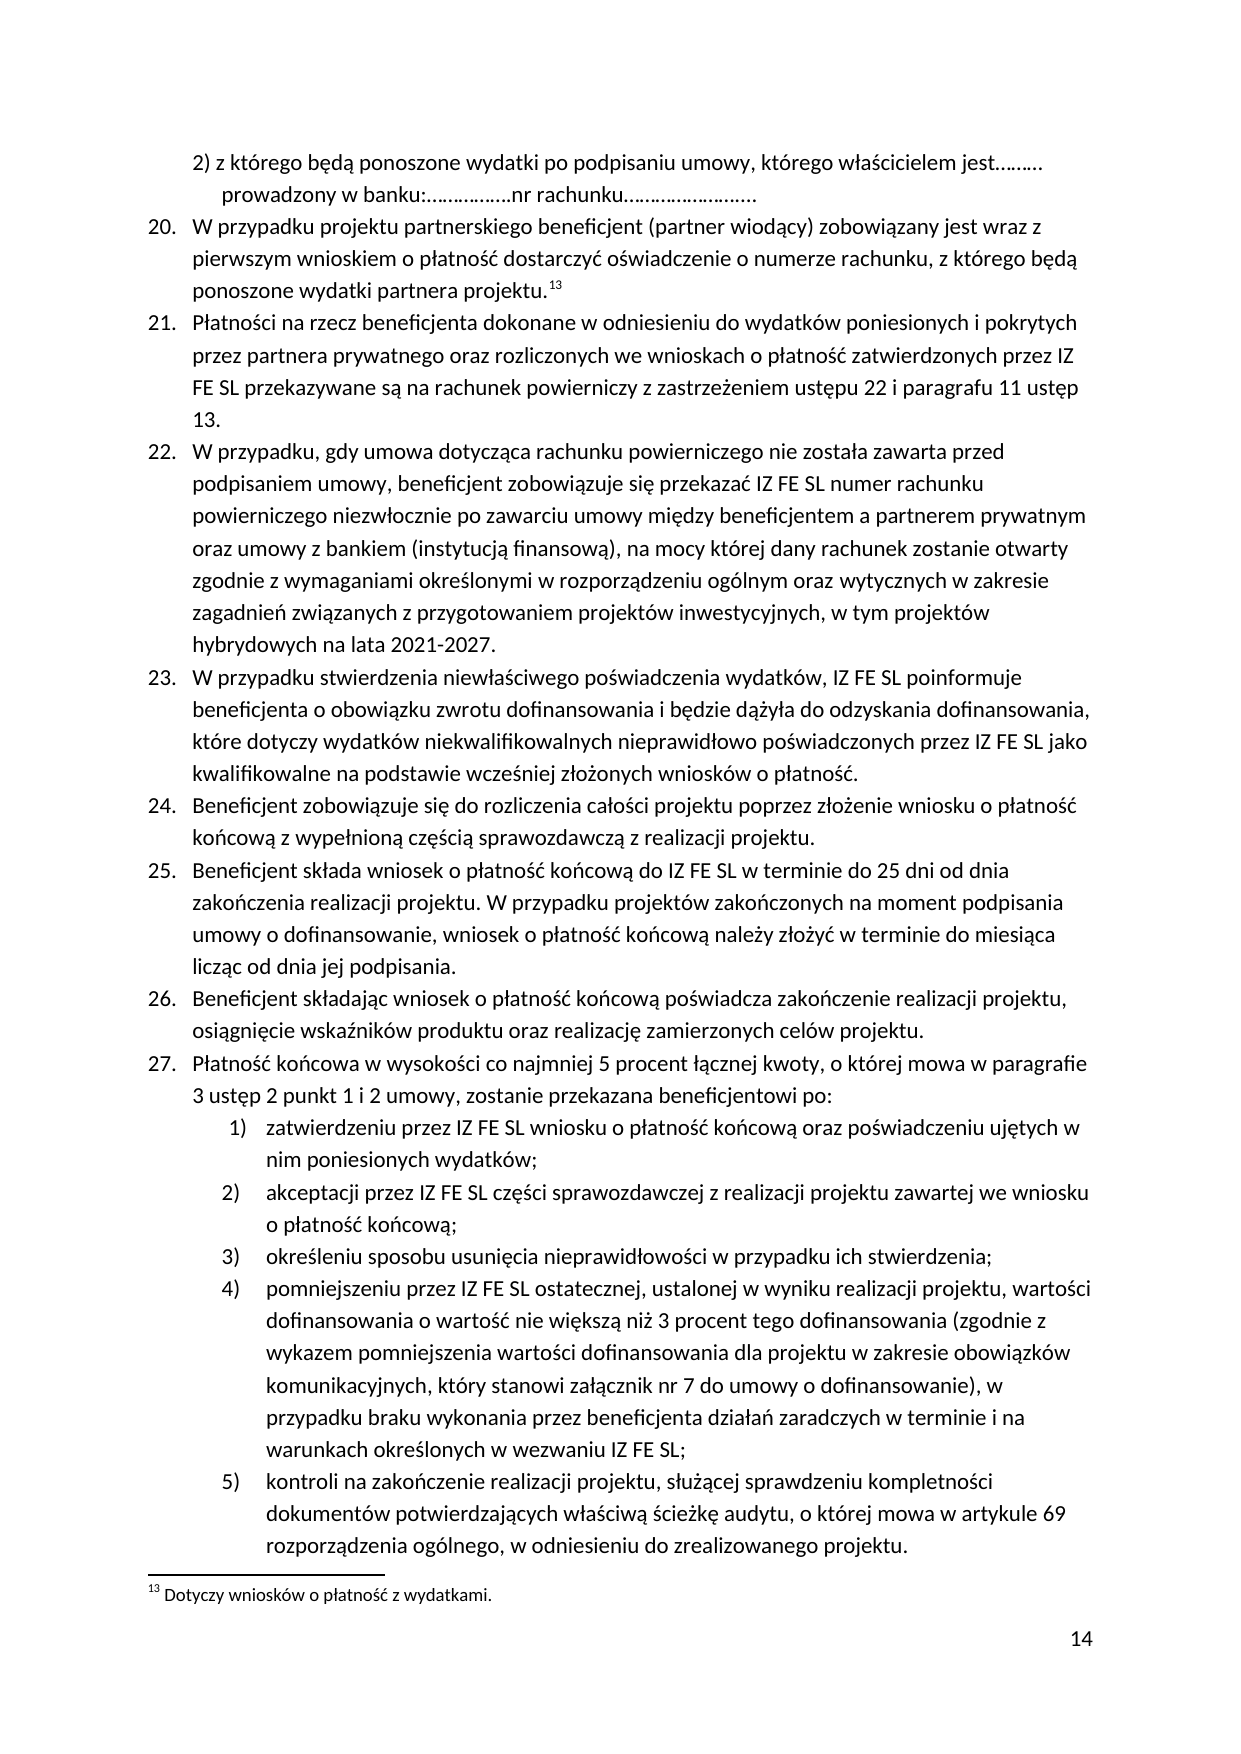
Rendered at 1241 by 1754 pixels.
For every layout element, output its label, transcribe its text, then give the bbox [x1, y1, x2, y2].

list Beneficjent zobowiązuje się do rozliczenia całości projektu poprzez złożenie wniosku o płatność końcową z wypełnioną częścią sprawozdawczą z realizacji projektu. [148, 791, 1093, 852]
list W przypadku, gdy umowa dotycząca rachunku powierniczego nie została zawarta przed podpisaniem umowy, beneficjent zobowiązuje się przekazać IZ FE SL numer rachunku powierniczego niezwłocznie po zawarciu umowy między beneficjentem a partnerem prywatnym oraz umowy z bankiem (instytucją finansową), na mocy której dany rachunek zostanie otwarty zgodnie z wymaganiami określonymi w rozporządzeniu ogólnym oraz wytycznych w zakresie zagadnień związanych z przygotowaniem projektów inwestycyjnych, w tym projektów hybrydowych na lata 2021-2027. [148, 437, 1093, 658]
list W przypadku stwierdzenia niewłaściwego poświadczenia wydatków, IZ FE SL poinformuje beneficjenta o obowiązku zwrotu dofinansowania i będzie dążyła do odzyskania dofinansowania, które dotyczy wydatków niekwalifikowalnych nieprawidłowo poświadczonych przez IZ FE SL jako kwalifikowalne na podstawie wcześniej złożonych wniosków o płatność. [148, 663, 1093, 787]
text 2) z którego będą ponoszone wydatki po podpisaniu umowy, którego właścicielem jest……… prowadzony w banku:…………….nr rachunku………………….... [192, 148, 1093, 208]
list określeniu sposobu usunięcia nieprawidłowości w przypadku ich stwierdzenia; [221, 1242, 1093, 1270]
list kontroli na zakończenie realizacji projektu, służącej sprawdzeniu kompletności dokumentów potwierdzających właściwą ścieżkę audytu, o której mowa w artykule 69 rozporządzenia ogólnego, w odniesieniu do zrealizowanego projektu. [221, 1467, 1093, 1560]
list W przypadku projektu partnerskiego beneficjent (partner wiodący) zobowiązany jest wraz z pierwszym wnioskiem o płatność dostarczyć oświadczenie o numerze rachunku, z którego będą ponoszone wydatki partnera projektu. [148, 212, 1093, 304]
list Płatności na rzecz beneficjenta dokonane w odniesieniu do wydatków poniesionych i pokrytych przez partnera prywatnego oraz rozliczonych we wnioskach o płatność zatwierdzonych przez IZ FE SL przekazywane są na rachunek powierniczy z zastrzeżeniem ustępu 22 i paragrafu 11 ustęp 13. [148, 308, 1093, 433]
list pomniejszeniu przez IZ FE SL ostatecznej, ustalonej w wyniku realizacji projektu, wartości dofinansowania o wartość nie większą niż 3 procent tego dofinansowania (zgodnie z wykazem pomniejszenia wartości dofinansowania dla projektu w zakresie obowiązków komunikacyjnych, który stanowi załącznik nr 7 do umowy o dofinansowanie), w przypadku braku wykonania przez beneficjenta działań zaradczych w terminie i na warunkach określonych w wezwaniu IZ FE SL; [221, 1274, 1093, 1463]
list Beneficjent składa wniosek o płatność końcową do IZ FE SL w terminie do 25 dni od dnia zakończenia realizacji projektu. W przypadku projektów zakończonych na moment podpisania umowy o dofinansowanie, wniosek o płatność końcową należy złożyć w terminie do miesiąca licząc od dnia jej podpisania. [148, 856, 1093, 980]
list akceptacji przez IZ FE SL części sprawozdawczej z realizacji projektu zawartej we wniosku o płatność końcową; [221, 1178, 1093, 1238]
list zatwierdzeniu przez IZ FE SL wniosku o płatność końcową oraz poświadczeniu ujętych w nim poniesionych wydatków; [228, 1113, 1093, 1173]
list Płatność końcowa w wysokości co najmniej 5 procent łącznej kwoty, o której mowa w paragrafie 3 ustęp 2 punkt 1 i 2 umowy, zostanie przekazana beneficjentowi po: [148, 1049, 1093, 1109]
list Beneficjent składając wniosek o płatność końcową poświadcza zakończenie realizacji projektu, osiągnięcie wskaźników produktu oraz realizację zamierzonych celów projektu. [148, 984, 1093, 1045]
